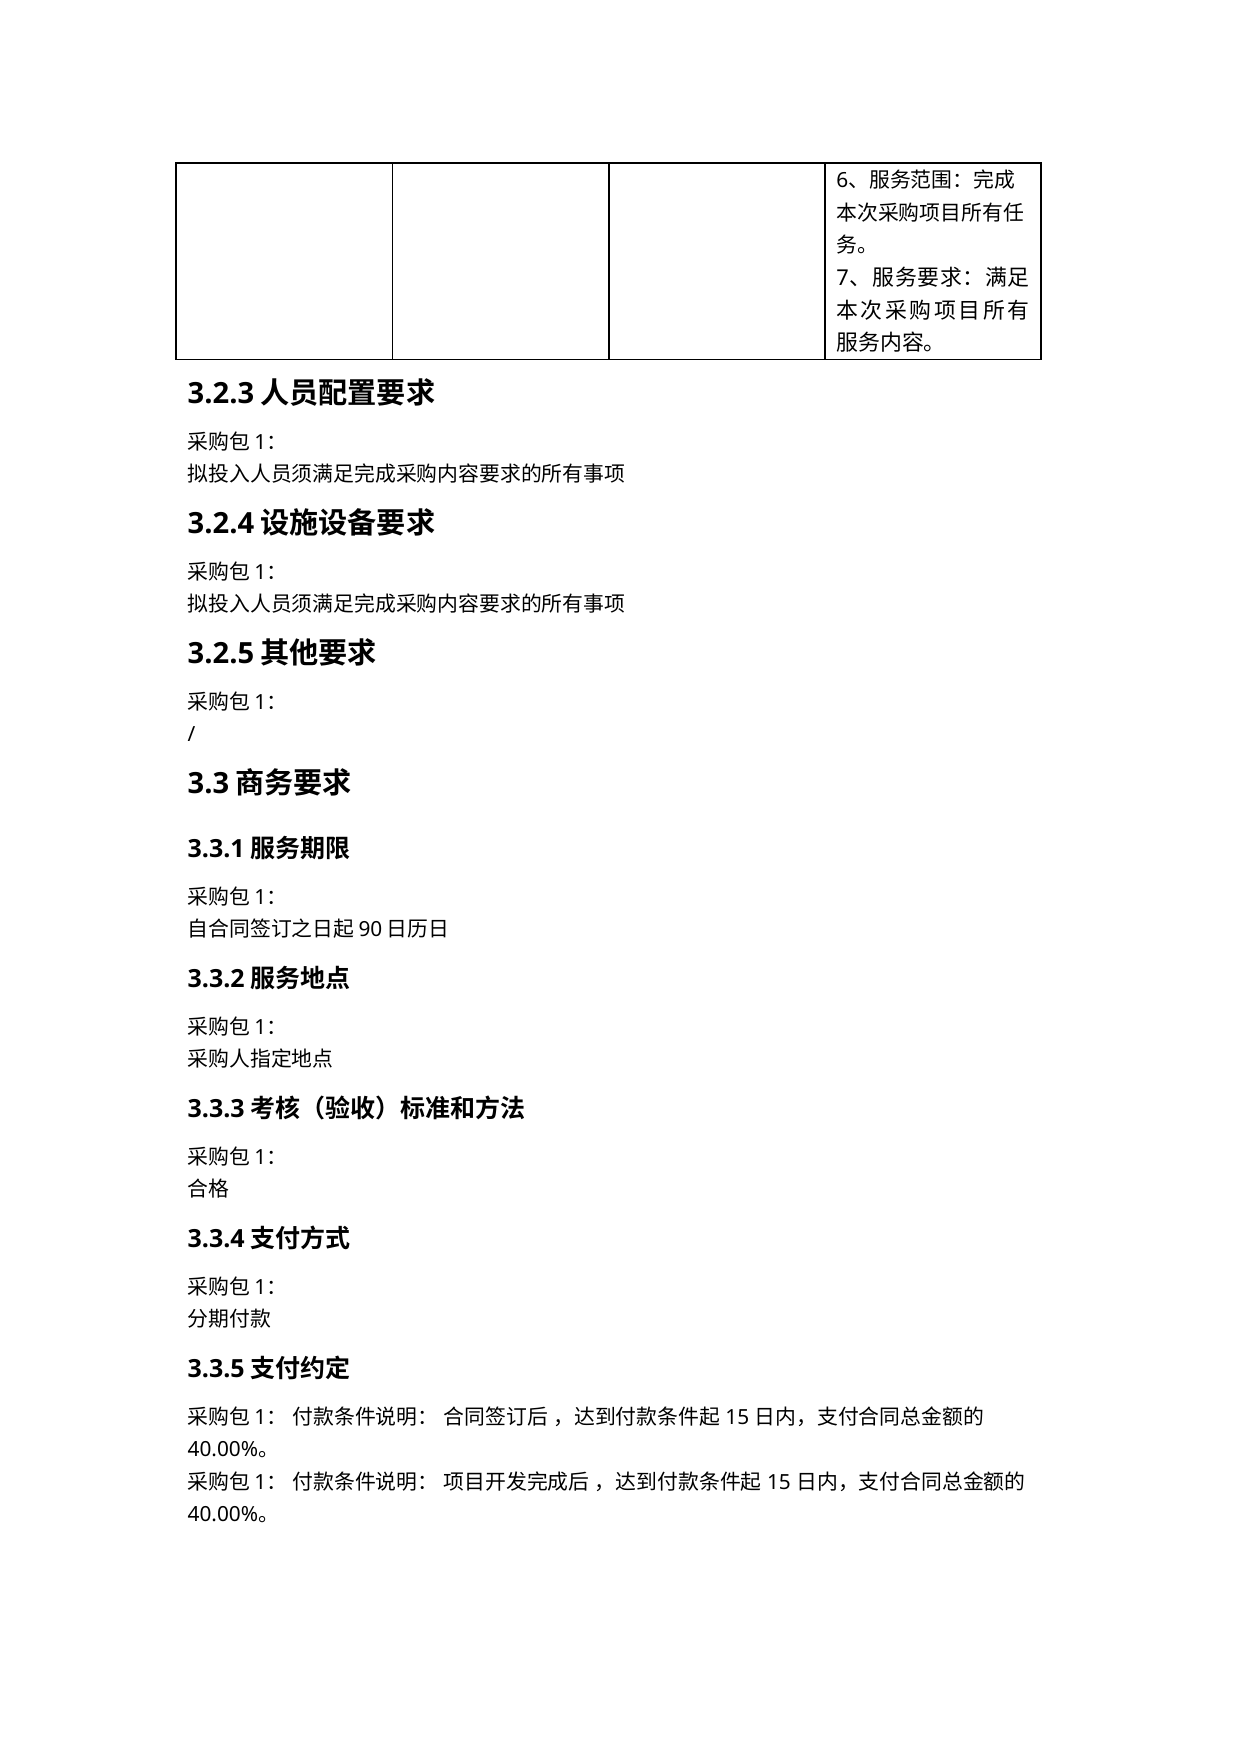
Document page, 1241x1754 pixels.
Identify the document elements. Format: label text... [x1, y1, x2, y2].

text 采购包1： [187, 880, 1053, 913]
text 3.3.3考核（验收）标准和方法 [187, 1075, 1053, 1140]
text 采购包1： 付款条件说明： 合同签订后 ，达到付款条件起 15 日内，支付合同总金额的 40.00%。 [187, 1400, 1053, 1465]
text 采购包1： [187, 555, 1053, 588]
text 3.3.5支付约定 [187, 1335, 1053, 1400]
table_cell ★ [177, 164, 392, 358]
text 3.2.5其他要求 [187, 620, 1053, 685]
text 3.3商务要求 [187, 750, 1053, 815]
text 采购包1： 付款条件说明： 项目开发完成后 ，达到付款条件起 15 日内，支付合同总金额的 40.00%。 [187, 1465, 1053, 1530]
text / [187, 718, 1053, 750]
text 采购包1： [187, 1010, 1053, 1043]
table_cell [826, 164, 1040, 358]
text 3.3.1服务期限 [187, 815, 1053, 880]
text 拟投入人员须满足完成采购内容要求的所有事项 [187, 588, 1053, 620]
text 采购人指定地点 [187, 1043, 1053, 1075]
text 合格 [187, 1173, 1053, 1205]
text 分期付款 [187, 1303, 1053, 1335]
table_cell [610, 164, 824, 358]
text 拟投入人员须满足完成采购内容要求的所有事项 [187, 458, 1053, 490]
text 采购包1： [187, 685, 1053, 718]
text 采购包1： [187, 1270, 1053, 1303]
text 3.3.2服务地点 [187, 945, 1053, 1010]
text 采购包1： [187, 425, 1053, 458]
text 3.2.3人员配置要求 [187, 360, 1053, 425]
text 3.2.4设施设备要求 [187, 490, 1053, 555]
text 自合同签订之日起90日历日 [187, 913, 1053, 945]
text 采购包1： [187, 1140, 1053, 1173]
text 3.3.4支付方式 [187, 1205, 1053, 1270]
table_cell 2 [393, 164, 608, 358]
